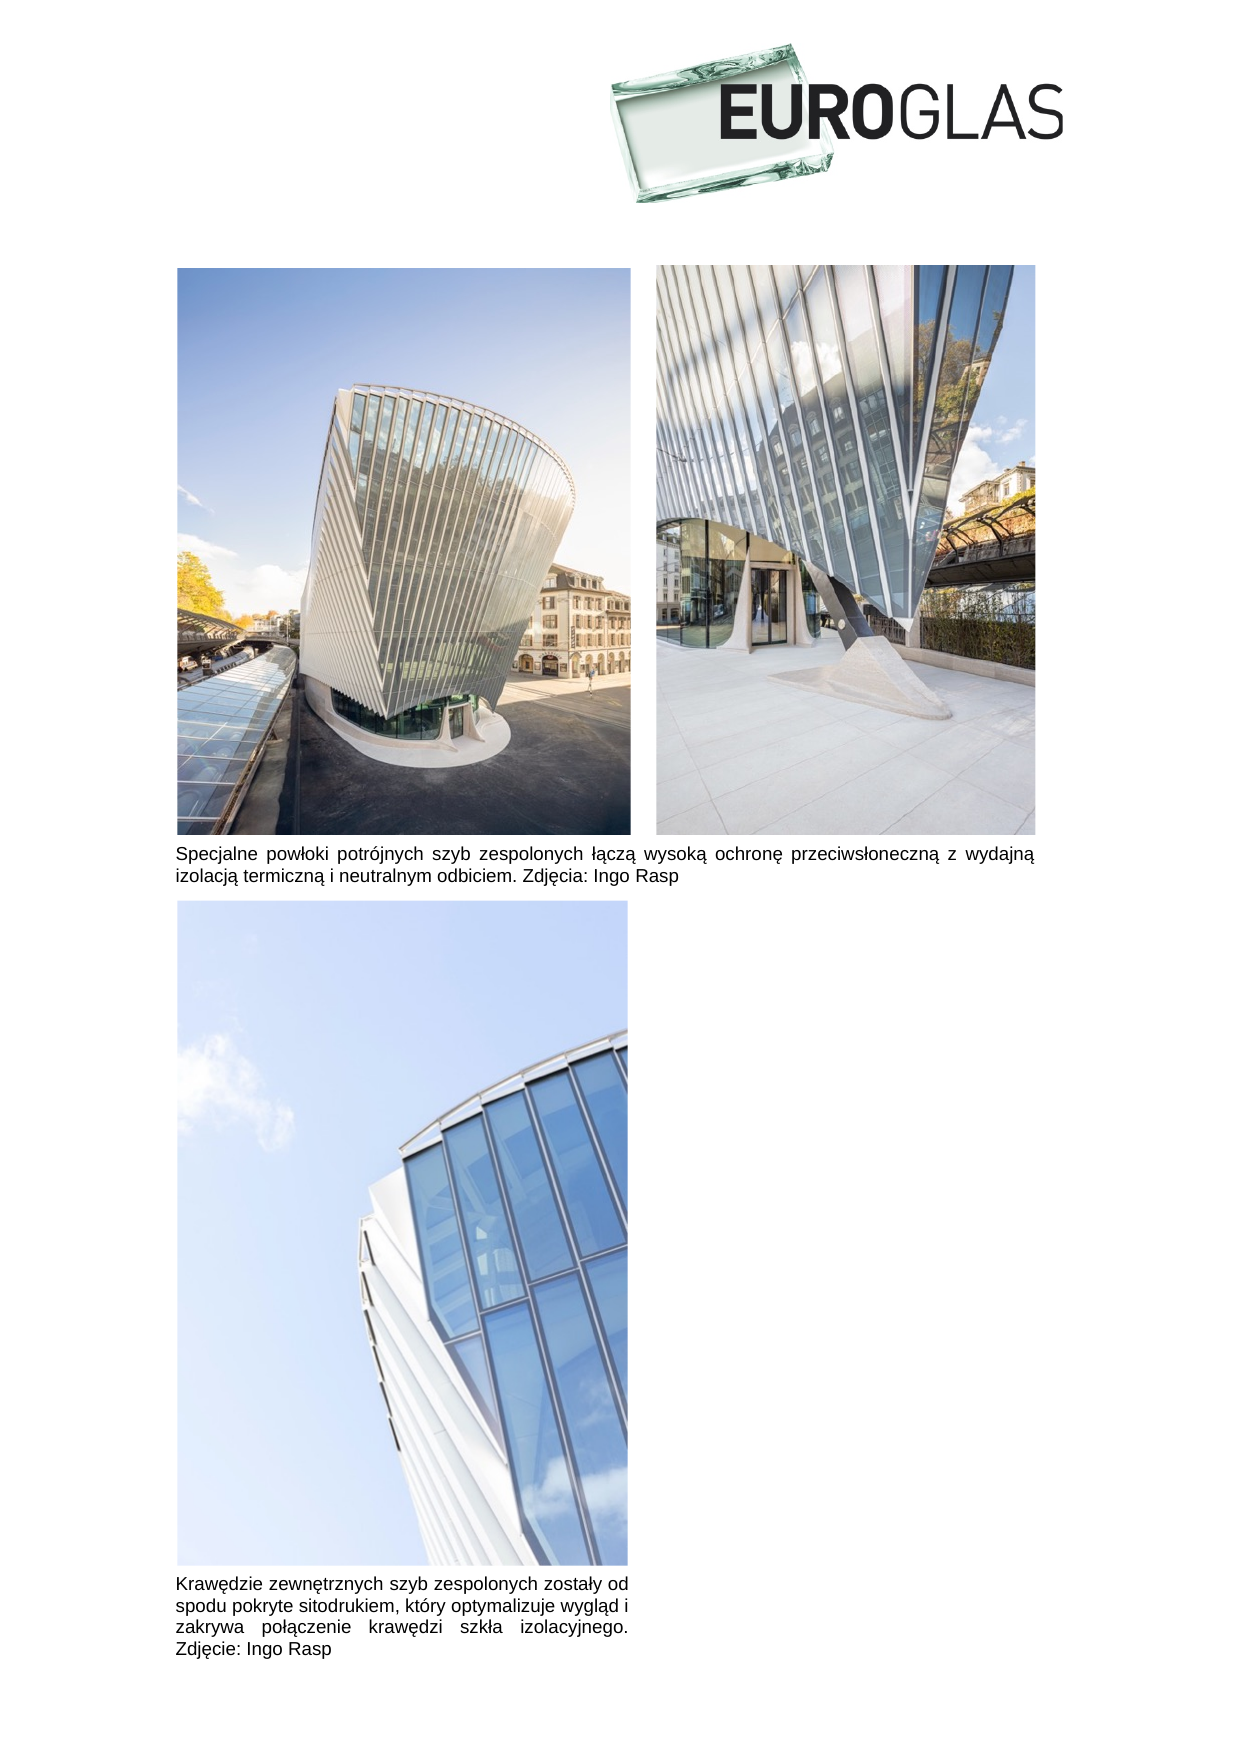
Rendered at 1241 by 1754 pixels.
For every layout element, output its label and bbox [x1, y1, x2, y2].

picture [656, 265, 1036, 835]
picture [608, 43, 1063, 202]
picture [177, 901, 628, 1565]
picture [177, 268, 631, 835]
